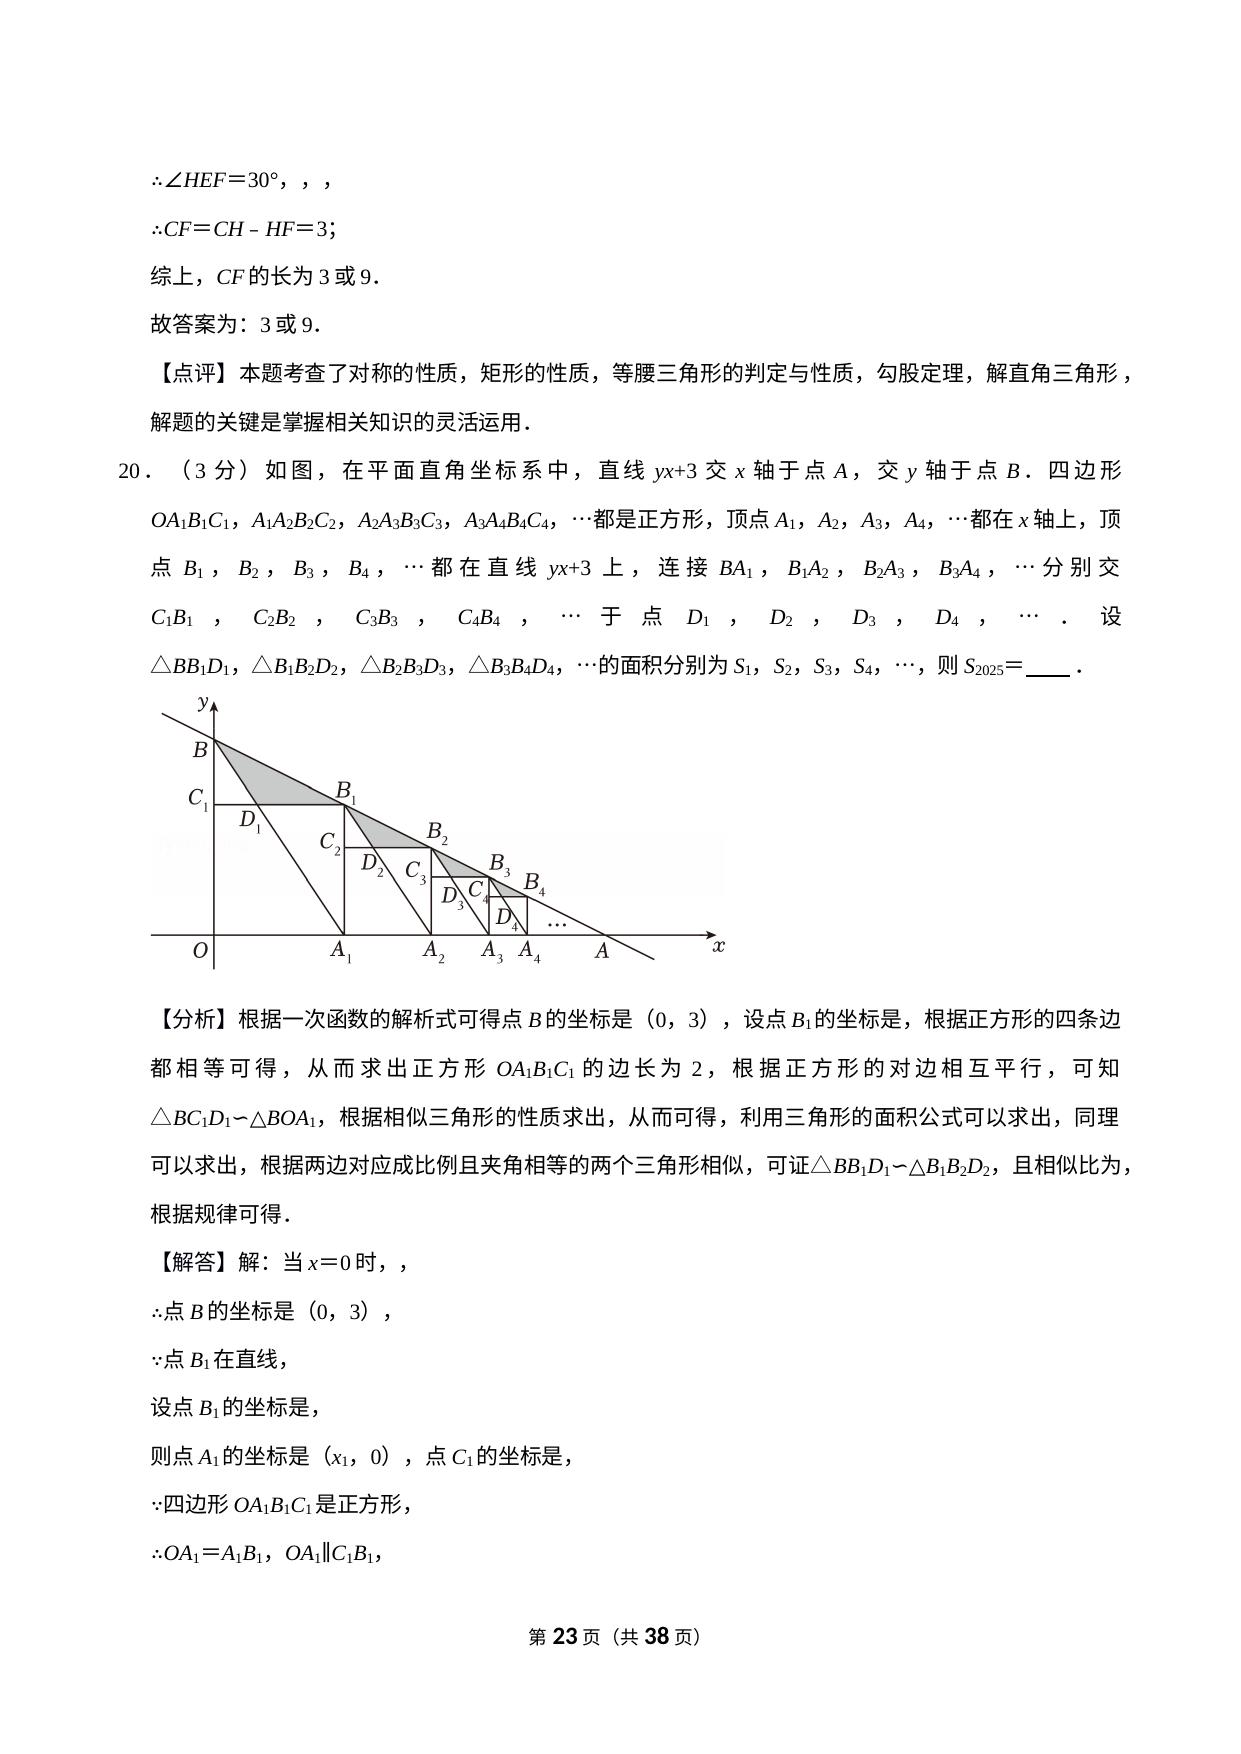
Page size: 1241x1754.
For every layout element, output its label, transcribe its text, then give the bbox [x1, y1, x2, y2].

text 【解答】解：当x＝0时，， [151, 1245, 1122, 1277]
text 【分析】根据一次函数的解析式可得点B的坐标是（0，3），设点B1的坐标是，根据正方形的四条边都相等可得，从而求出正方形OA1B1C1的边长为2，根据正方形的对边相互平行，可知△BC1D1∽△BOA1，根据相似三角形的性质求出，从而可得，利用三角形的面积公式可以求出，同理可以求出，根据两边对应成比例且夹角相等的两个三角形相似，可证△BB1D1∽△B1B2D2，且相似比为，根据规律可得． [151, 1002, 1122, 1229]
text ∴OA1＝A1B1，OA1∥C1B1， [151, 1535, 1122, 1567]
text 设点B1的坐标是， [151, 1390, 1122, 1422]
text 则点A1的坐标是（x1，0），点C1的坐标是， [151, 1438, 1122, 1471]
text 20．（3分）如图，在平面直角坐标系中，直线yx+3交x轴于点A，交y轴于点B．四边形OA1B1C1，A1A2B2C2，A2A3B3C3，A3A4B4C4，⋯都是正方形，顶点A1，A2，A3，A4，⋯都在x轴上，顶点B1，B2，B3，B4，⋯都在直线yx+3上，连接BA1，B1A2，B2A3，B3A4，⋯分别交C1B1，C2B2，C3B3，C4B4，⋯于点D1，D2，D3，D4，⋯．设△BB1D1，△B1B2D2，△B2B3D3，△B3B4D4，⋯的面积分别为S1，S2，S3，S4，⋯，则S2025＝ ． [118, 452, 1122, 680]
text ∴∠HEF＝30°，，， [151, 162, 1122, 194]
text 综上，CF的长为3或9． [151, 259, 1122, 291]
text ∴点B的坐标是（0，3）， [151, 1293, 1122, 1326]
text ∵四边形OA1B1C1是正方形， [151, 1487, 1122, 1519]
text 故答案为：3或9． [151, 307, 1122, 339]
text ∵点B1在直线， [151, 1342, 1122, 1374]
text ∴CF＝CH﹣HF＝3； [151, 210, 1122, 243]
text 【点评】本题考查了对称的性质，矩形的性质，等腰三角形的判定与性质，勾股定理，解直角三角形，解题的关键是掌握相关知识的灵活运用． [151, 355, 1122, 437]
